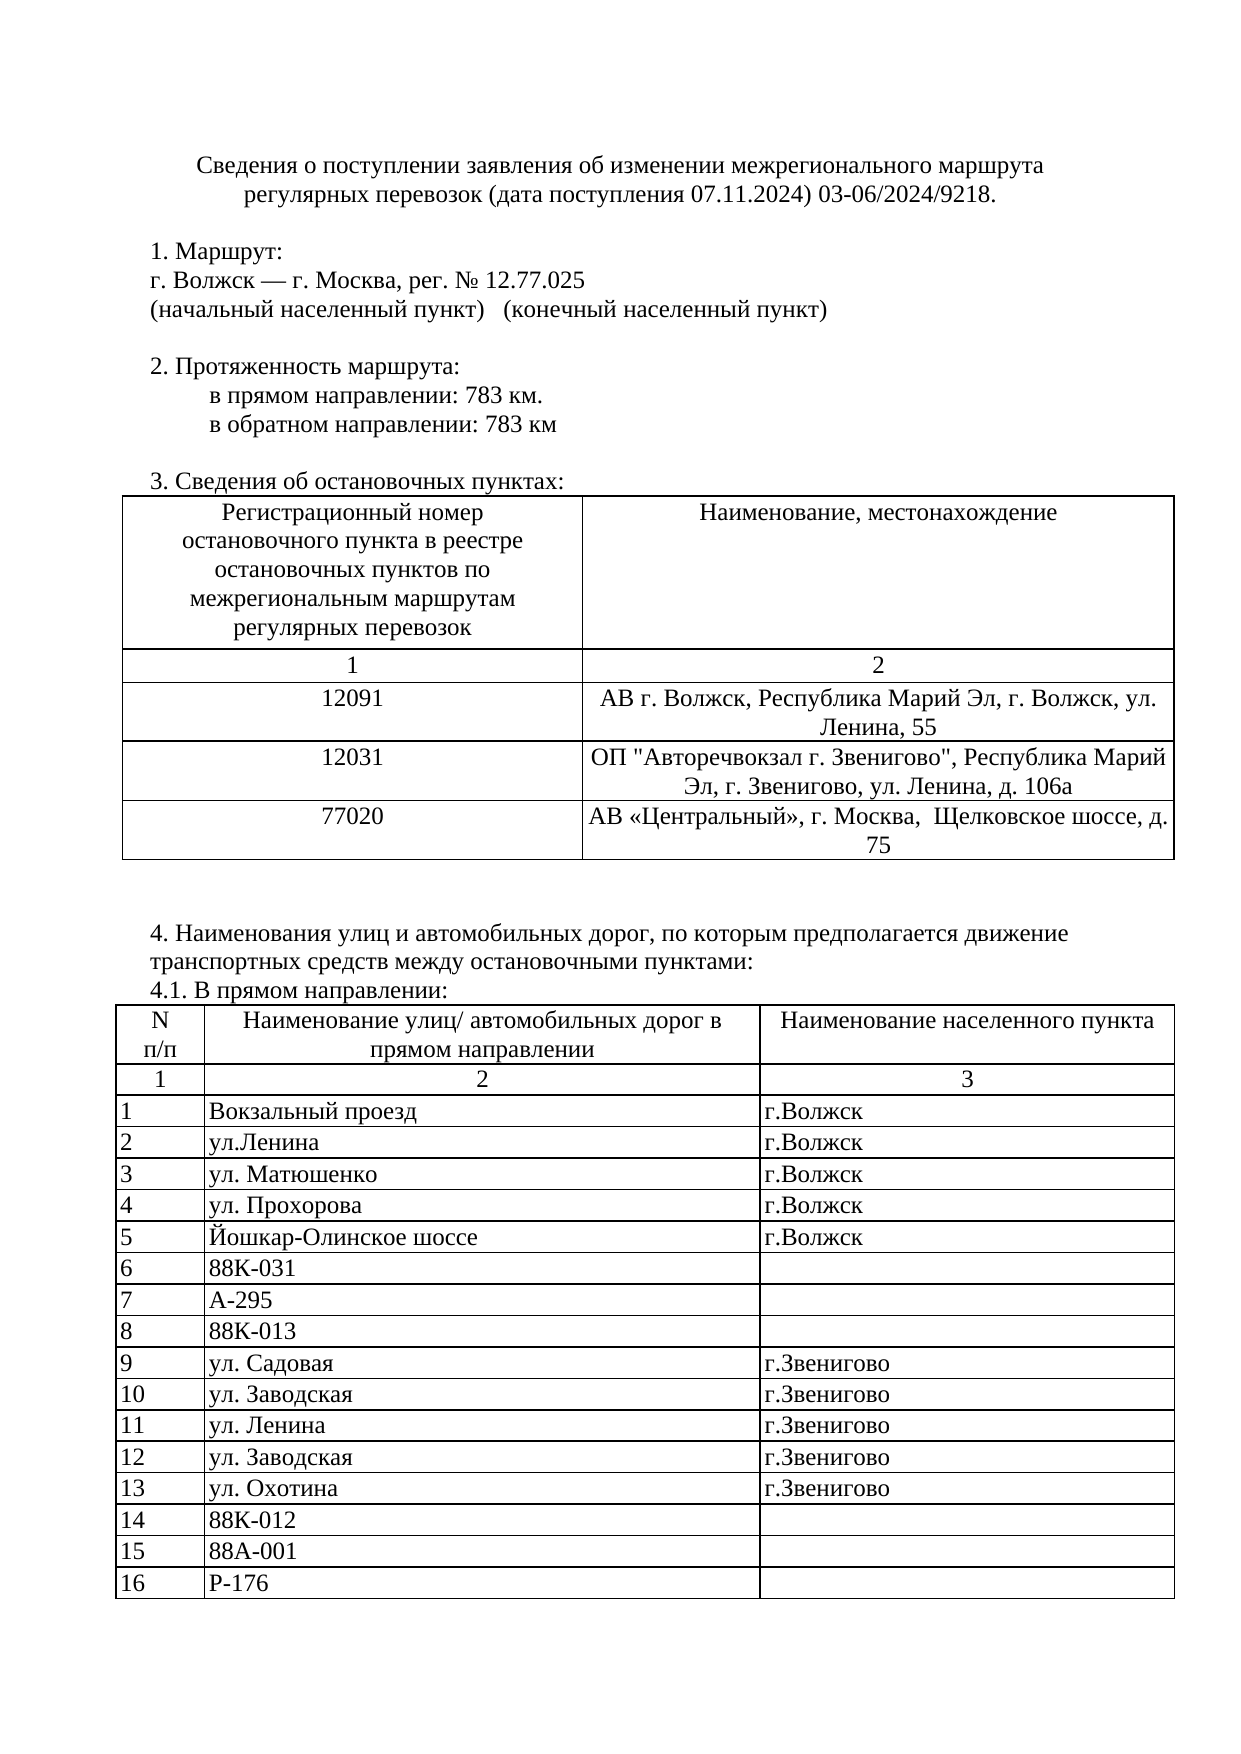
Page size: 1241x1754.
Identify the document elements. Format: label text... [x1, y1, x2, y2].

text (начальный населенный пункт) (конечный населенный пункт) [150, 294, 1090, 322]
table_header N п/п [117, 1006, 204, 1063]
text в прямом направлении: 783 км. [150, 380, 1090, 409]
table_cell [761, 1253, 1174, 1283]
table_cell 10 [117, 1379, 204, 1409]
table_cell Вокзальный проезд [205, 1096, 759, 1126]
table_cell 12091 [123, 683, 582, 740]
table_cell г.Волжск [761, 1190, 1174, 1220]
table_cell г.Волжск [761, 1222, 1174, 1252]
table_cell [761, 1505, 1174, 1535]
table_header Регистрационный номер остановочного пункта в реестре остановочных пунктов по межрегиональным маршрутам регулярных перевозок [123, 497, 582, 648]
table_cell 15 [117, 1536, 204, 1566]
table_cell 14 [117, 1505, 204, 1535]
table_cell г.Звенигово [761, 1473, 1174, 1503]
text 3. Сведения об остановочных пунктах: [150, 466, 1090, 495]
table_cell 2 [583, 650, 1173, 681]
table_cell А-295 [205, 1285, 759, 1314]
table_cell [761, 1285, 1174, 1314]
text 2. Протяженность маршрута: [150, 351, 1090, 380]
table_header Наименование, местонахождение [583, 497, 1173, 648]
table_cell ул. Заводская [205, 1442, 759, 1472]
table_cell 3 [761, 1065, 1174, 1094]
text 1. Маршрут: [150, 236, 1090, 265]
table_cell г.Волжск [761, 1096, 1174, 1126]
table_cell ул. Садовая [205, 1348, 759, 1377]
table_cell 2 [117, 1127, 204, 1157]
table_cell 6 [117, 1253, 204, 1283]
table_cell 16 [117, 1568, 204, 1598]
table_cell ул. Заводская [205, 1379, 759, 1409]
table_cell г.Звенигово [761, 1411, 1174, 1440]
table_header Наименование населенного пункта [761, 1006, 1174, 1063]
table_cell [761, 1316, 1174, 1346]
table_cell 13 [117, 1473, 204, 1503]
table_cell ул. Охотина [205, 1473, 759, 1503]
table_cell 12031 [123, 742, 582, 799]
table_cell 2 [205, 1065, 759, 1094]
table_cell г.Звенигово [761, 1442, 1174, 1472]
table_cell г.Звенигово [761, 1379, 1174, 1409]
table_cell 7 [117, 1285, 204, 1314]
table_cell 9 [117, 1348, 204, 1377]
table_header Наименование улиц/ автомобильных дорог в прямом направлении [205, 1006, 759, 1063]
text 4.1. В прямом направлении: [150, 975, 1090, 1004]
table_cell г.Волжск [761, 1127, 1174, 1157]
table_cell Йошкар-Олинское шоссе [205, 1222, 759, 1252]
table_cell Р-176 [205, 1568, 759, 1598]
table_cell 88К-031 [205, 1253, 759, 1283]
table_cell 1 [117, 1096, 204, 1126]
table_cell [761, 1568, 1174, 1598]
table_cell 1 [123, 650, 582, 681]
table_cell ул. Прохорова [205, 1190, 759, 1220]
table_cell [761, 1536, 1174, 1566]
table_cell 11 [117, 1411, 204, 1440]
table_cell 12 [117, 1442, 204, 1472]
table_cell г.Волжск [761, 1159, 1174, 1189]
table_cell ул. Матюшенко [205, 1159, 759, 1189]
table_cell АВ г. Волжск, Республика Марий Эл, г. Волжск, ул. Ленина, 55 [583, 683, 1173, 740]
table_cell г.Звенигово [761, 1348, 1174, 1377]
text в обратном направлении: 783 км [150, 409, 1090, 437]
table_cell 77020 [123, 801, 582, 858]
text г. Волжск — г. Москва, рег. № 12.77.025 [150, 265, 1090, 294]
table_cell 4 [117, 1190, 204, 1220]
table_cell ул.Ленина [205, 1127, 759, 1157]
table_cell 1 [117, 1065, 204, 1094]
table_cell 88А-001 [205, 1536, 759, 1566]
text Сведения о поступлении заявления об изменении межрегионального маршрута регулярных перевозок (дата поступления 07.11.2024) 03-06/2024/9218. [150, 150, 1090, 207]
table_cell ул. Ленина [205, 1411, 759, 1440]
table_cell 8 [117, 1316, 204, 1346]
table_cell ОП "Авторечвокзал г. Звенигово", Республика Марий Эл, г. Звенигово, ул. Ленина, д. 106а [583, 742, 1173, 799]
table_cell 5 [117, 1222, 204, 1252]
table_cell АВ «Центральный», г. Москва, Щелковское шоссе, д. 75 [583, 801, 1173, 858]
table_cell 88К-013 [205, 1316, 759, 1346]
table_cell 3 [117, 1159, 204, 1189]
text 4. Наименования улиц и автомобильных дорог, по которым предполагается движение транспортных средств между остановочными пунктами: [150, 918, 1090, 975]
table_cell 88К-012 [205, 1505, 759, 1535]
